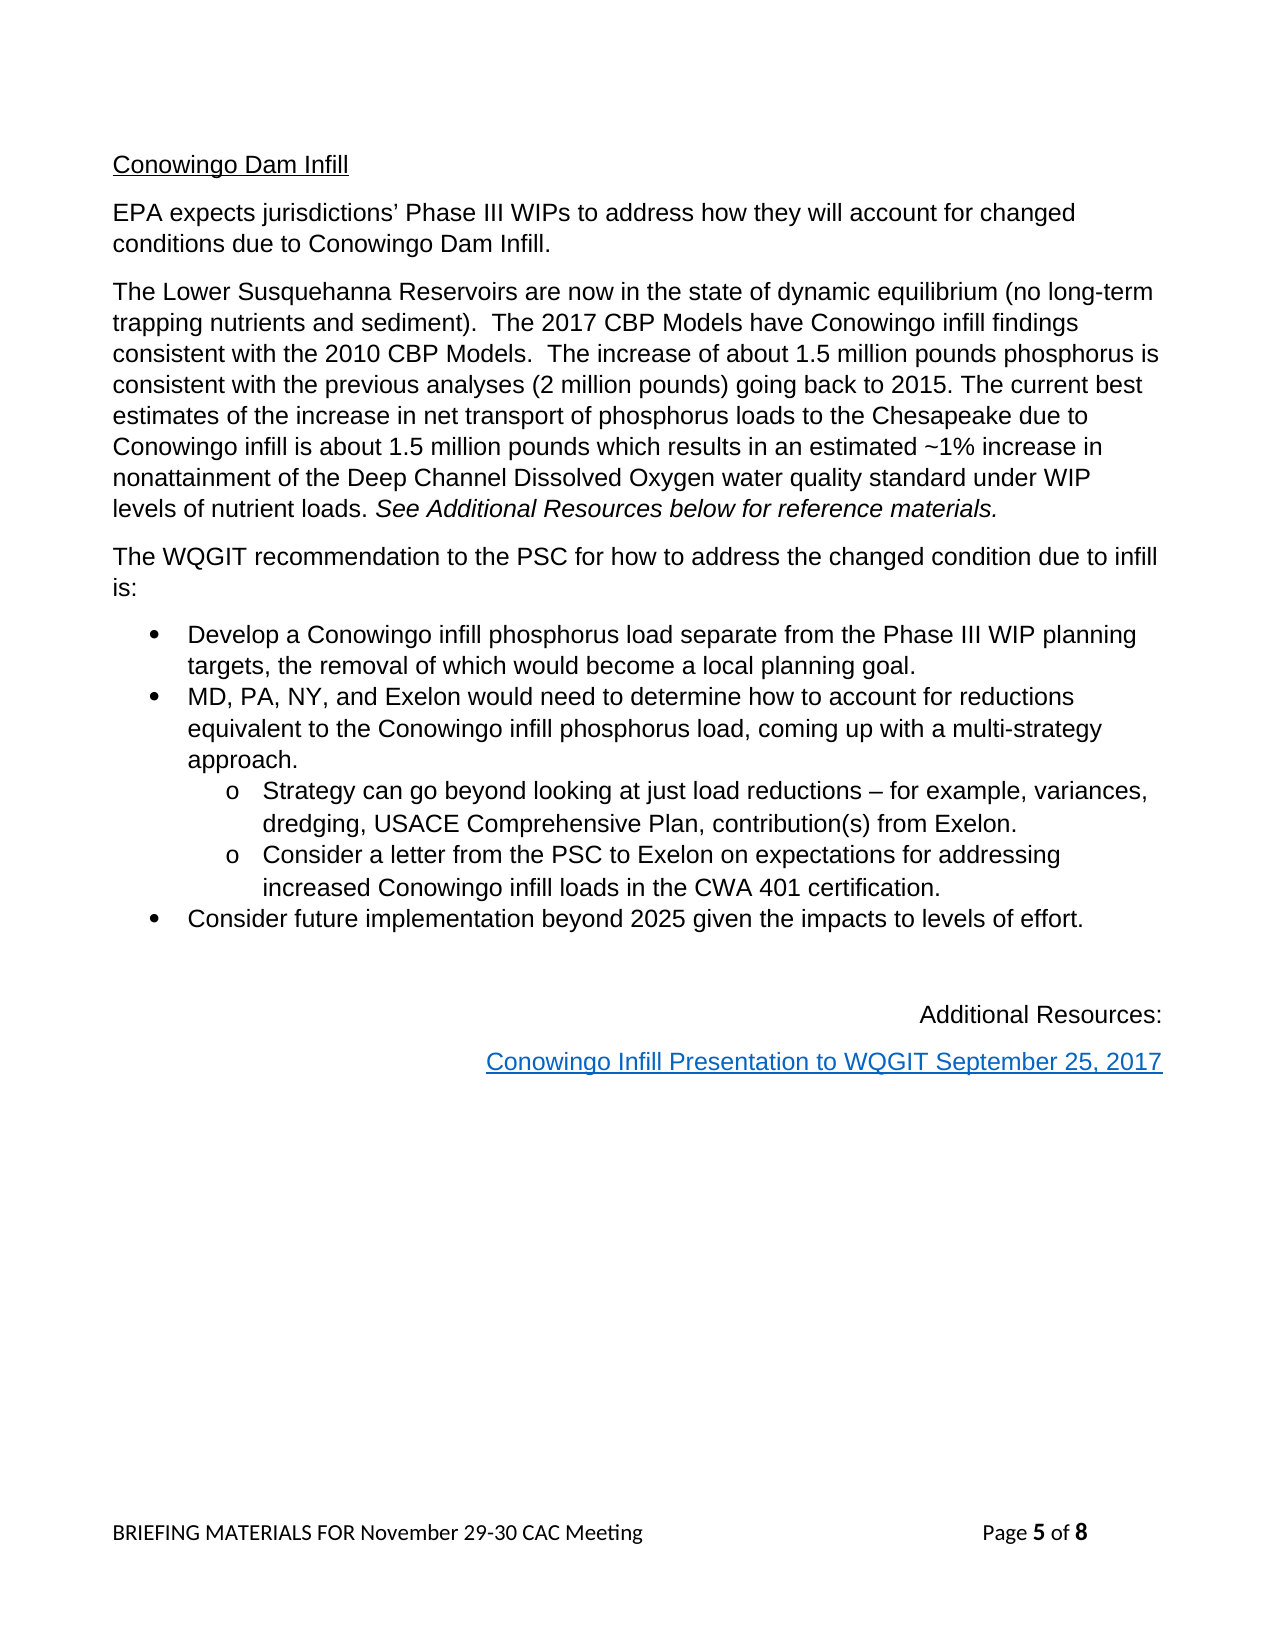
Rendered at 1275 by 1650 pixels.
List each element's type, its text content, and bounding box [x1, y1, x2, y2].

text Conowingo Dam Infill [112, 150, 1162, 179]
list Consider future implementation beyond 2025 given the impacts to levels of effort. [150, 904, 1162, 933]
list MD, PA, NY, and Exelon would need to determine how to account for reductions equivalent to the Conowingo infill phosphorus load, coming up with a multi-strategy approach. [150, 682, 1162, 773]
text Conowingo Infill Presentation to WQGIT September 25, 2017 [112, 1047, 1162, 1076]
text The Lower Susquehanna Reservoirs are now in the state of dynamic equilibrium (no long-term trapping nutrients and sediment). The 2017 CBP Models have Conowingo infill findings consistent with the 2010 CBP Models. The increase of about 1.5 million pounds phosphorus is consistent with the previous analyses (2 million pounds) going back to 2015. The current best estimates of the increase in net transport of phosphorus loads to the Chesapeake due to Conowingo infill is about 1.5 million pounds which results in an estimated ~1% increase in nonattainment of the Deep Channel Dissolved Oxygen water quality standard under WIP levels of nutrient loads. See Additional Resources below for reference materials. [112, 276, 1162, 522]
list Strategy can go beyond looking at just load reductions – for example, variances, dredging, USACE Comprehensive Plan, contribution(s) from Exelon. [225, 776, 1162, 838]
text The WQGIT recommendation to the PSC for how to address the changed condition due to infill is: [112, 541, 1162, 601]
text EPA expects jurisdictions’ Phase III WIPs to address how they will account for changed conditions due to Conowingo Dam Infill. [112, 198, 1162, 257]
text Additional Resources: [112, 1000, 1162, 1028]
list Develop a Conowingo infill phosphorus load separate from the Phase III WIP planning targets, the removal of which would become a local planning goal. [150, 620, 1162, 680]
list Consider a letter from the PSC to Exelon on expectations for addressing increased Conowingo infill loads in the CWA 401 certification. [225, 840, 1162, 902]
